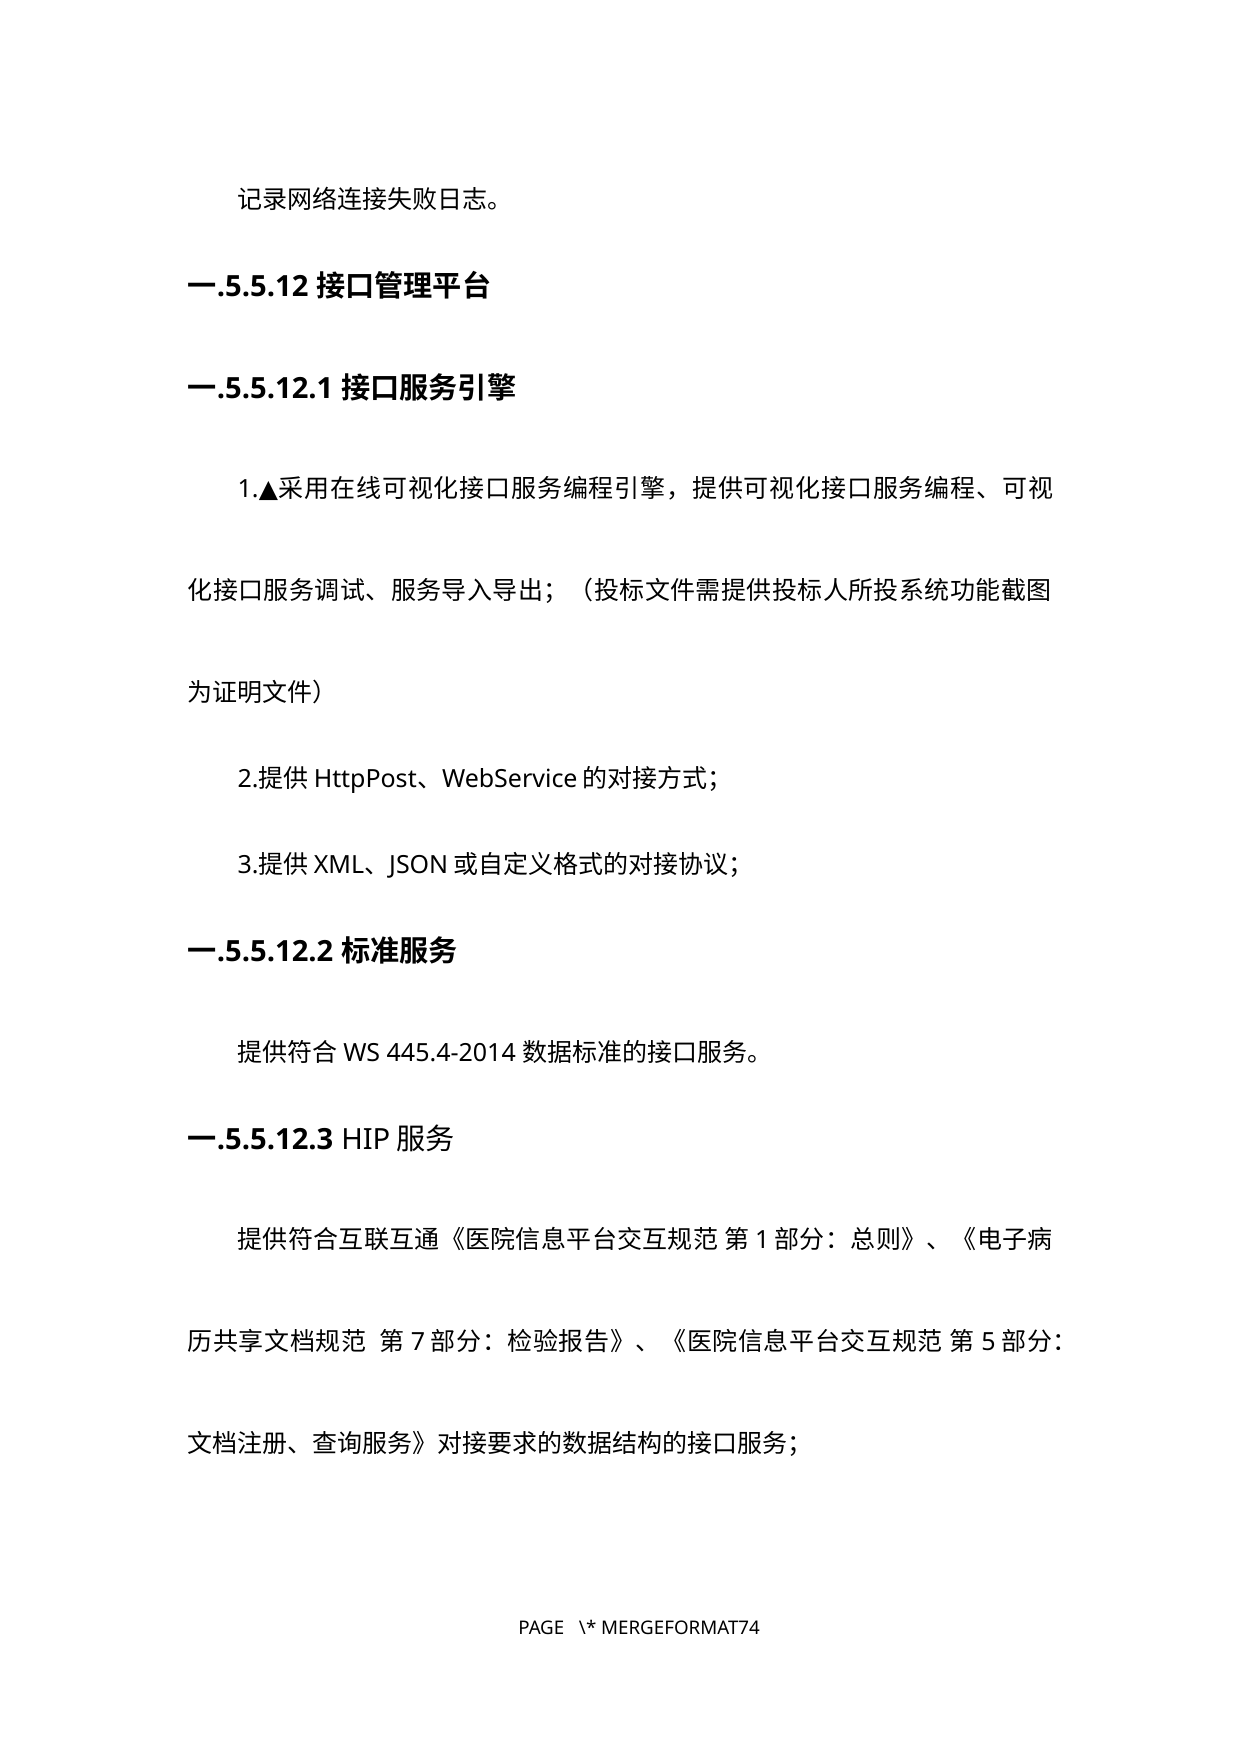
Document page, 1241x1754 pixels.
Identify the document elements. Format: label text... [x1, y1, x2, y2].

text 3.提供XML、JSON或自定义格式的对接协议； [187, 829, 1053, 897]
text 提供符合 WS 445.4-2014 数据标准的接口服务。 [187, 1016, 1053, 1084]
text 记录网络连接失败日志。 [187, 164, 1053, 232]
subtitle 标准服务 [187, 915, 1053, 983]
text 1.▲采用在线可视化接口服务编程引擎，提供可视化接口服务编程、可视化接口服务调试、服务导入导出；（投标文件需提供投标人所投系统功能截图为证明文件） [187, 453, 1053, 725]
text 2.提供HttpPost、WebService的对接方式； [187, 743, 1053, 811]
text 提供符合互联互通《医院信息平台交互规范 第1部分：总则》、《电子病历共享文档规范 第7部分：检验报告》、《医院信息平台交互规范 第5部分：文档注册、查询服务》对接要求的数据结构的接口服务； [187, 1204, 1053, 1476]
subtitle 接口服务引擎 [187, 351, 1053, 419]
subtitle HIP服务 [187, 1102, 1053, 1170]
subtitle 接口管理平台 [187, 250, 1053, 318]
